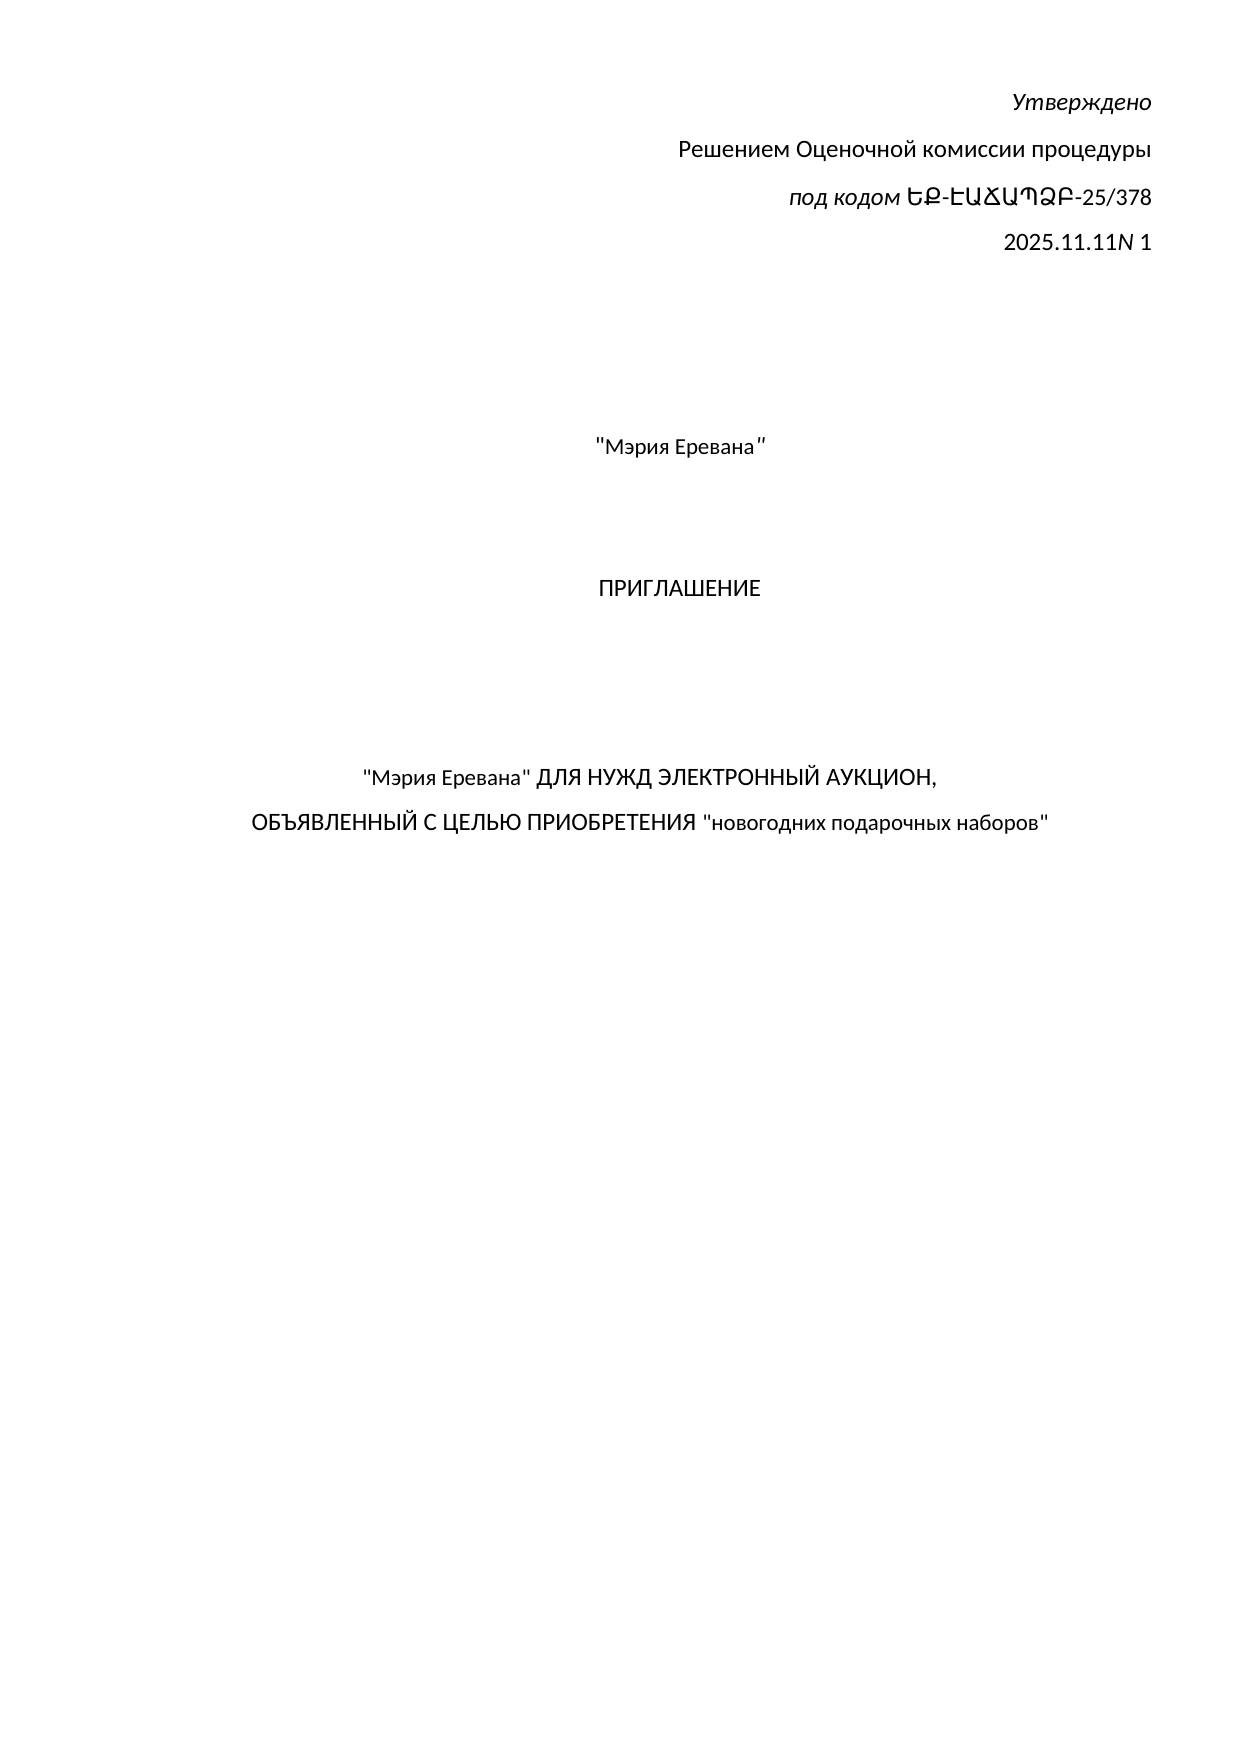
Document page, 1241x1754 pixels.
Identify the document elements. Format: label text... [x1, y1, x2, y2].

text под кодом ԵՔ-ԷԱՃԱՊՁԲ-25/378 2025.11.11 N 1 [148, 181, 1152, 257]
text "Мэрия Еревана" [148, 431, 1152, 461]
text Утверждено [148, 86, 1152, 117]
text "Мэрия Еревана" ДЛЯ НУЖД ЭЛЕКТРОННЫЙ АУКЦИОН, [148, 761, 1152, 791]
text ОБЪЯВЛЕННЫЙ С ЦЕЛЬЮ ПРИОБРЕТЕНИЯ "новогодних подарочных наборов" [148, 807, 1152, 837]
text ПРИГЛАШЕНИЕ [148, 572, 1152, 603]
text Решением Оценочной комиссии процедуры [148, 134, 1152, 164]
